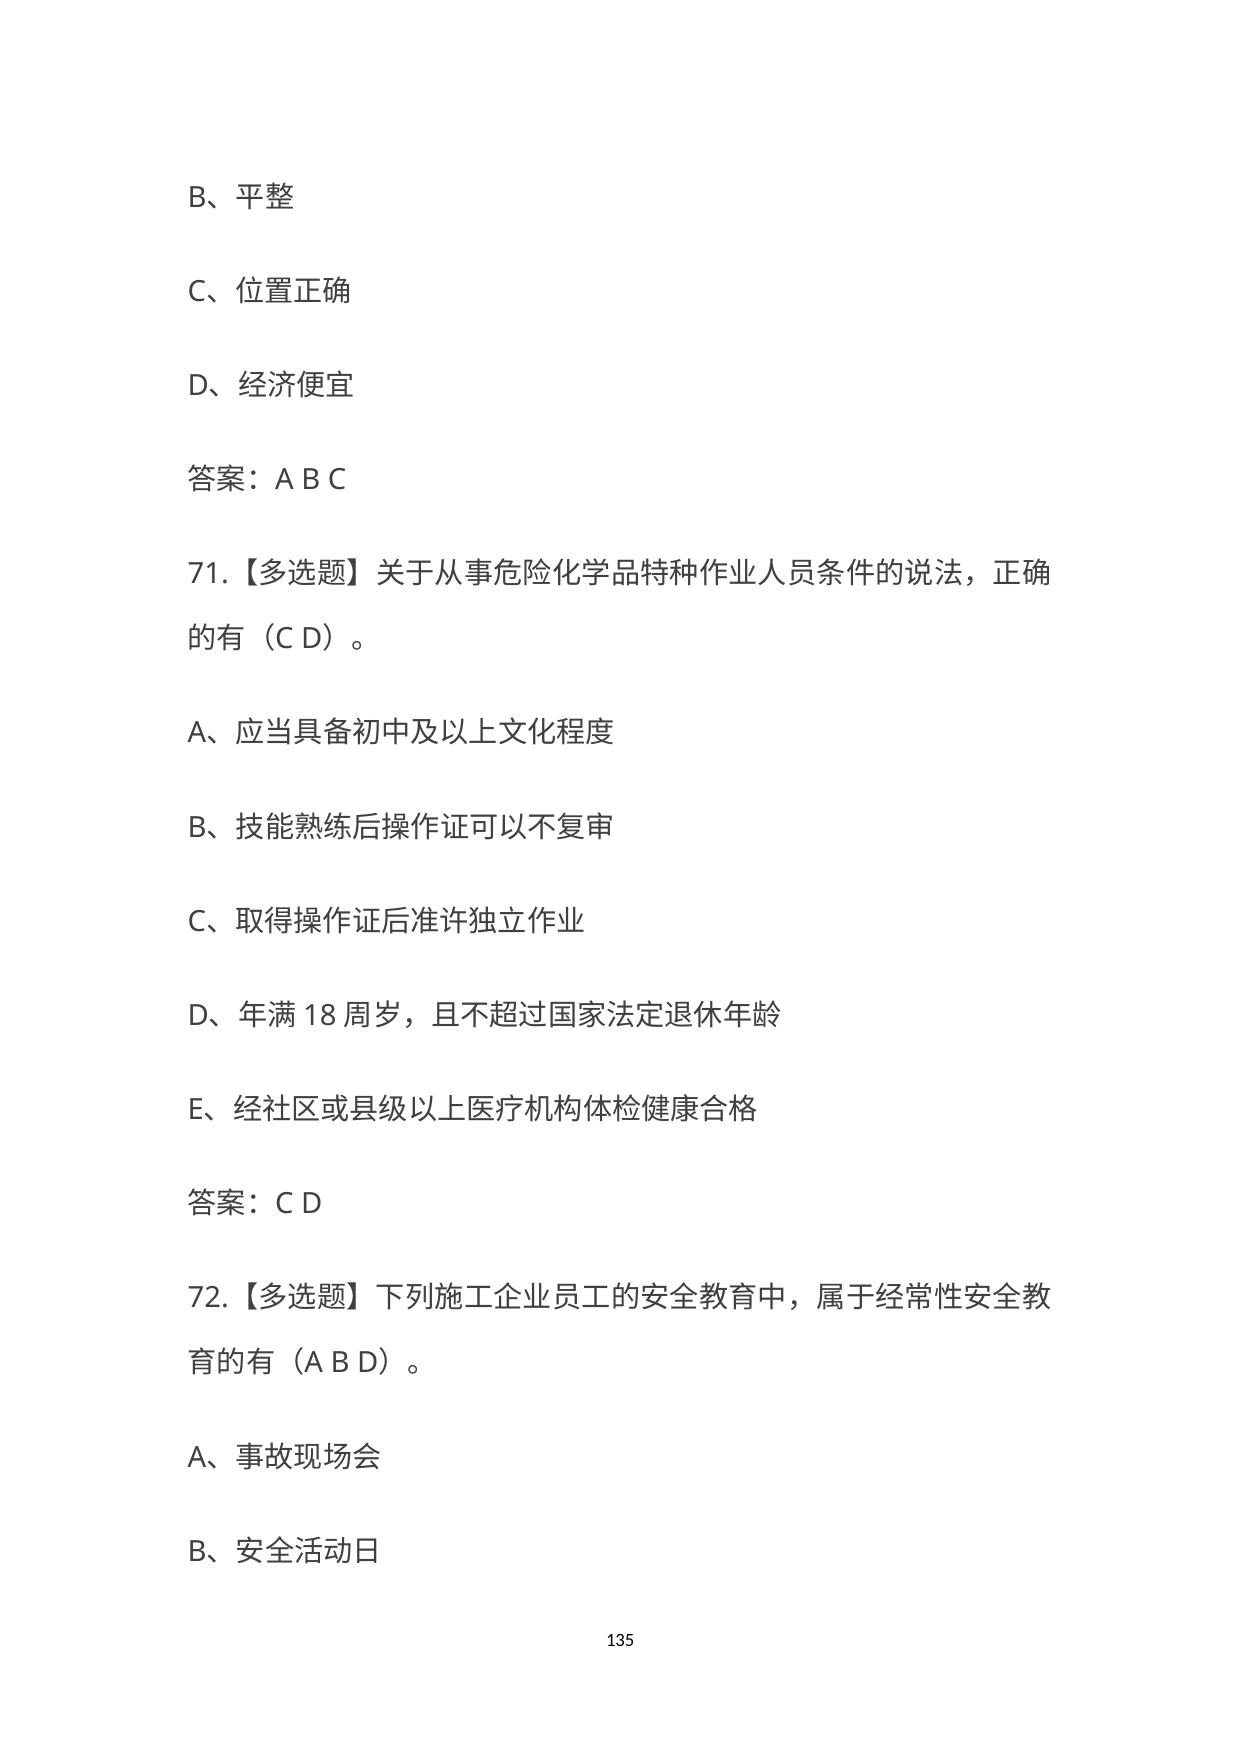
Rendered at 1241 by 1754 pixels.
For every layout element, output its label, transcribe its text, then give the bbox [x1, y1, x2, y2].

text B、安全活动日 [187, 1516, 1053, 1581]
text D、经济便宜 [187, 350, 1053, 415]
text C、取得操作证后准许独立作业 [187, 886, 1053, 951]
text 答案：C D [187, 1169, 1053, 1234]
text E、经社区或县级以上医疗机构体检健康合格 [187, 1074, 1053, 1139]
text 答案：A B C [187, 444, 1053, 509]
text B、技能熟练后操作证可以不复审 [187, 792, 1053, 857]
text 72.【多选题】下列施工企业员工的安全教育中，属于经常性安全教育的有（A B D）。 [187, 1263, 1053, 1393]
text A、应当具备初中及以上文化程度 [187, 698, 1053, 763]
text 71.【多选题】关于从事危险化学品特种作业人员条件的说法，正确的有（C D）。 [187, 539, 1053, 669]
text A、事故现场会 [187, 1422, 1053, 1487]
text C、位置正确 [187, 256, 1053, 321]
text B、平整 [187, 162, 1053, 227]
text D、年满 18 周岁，且不超过国家法定退休年龄 [187, 980, 1053, 1045]
